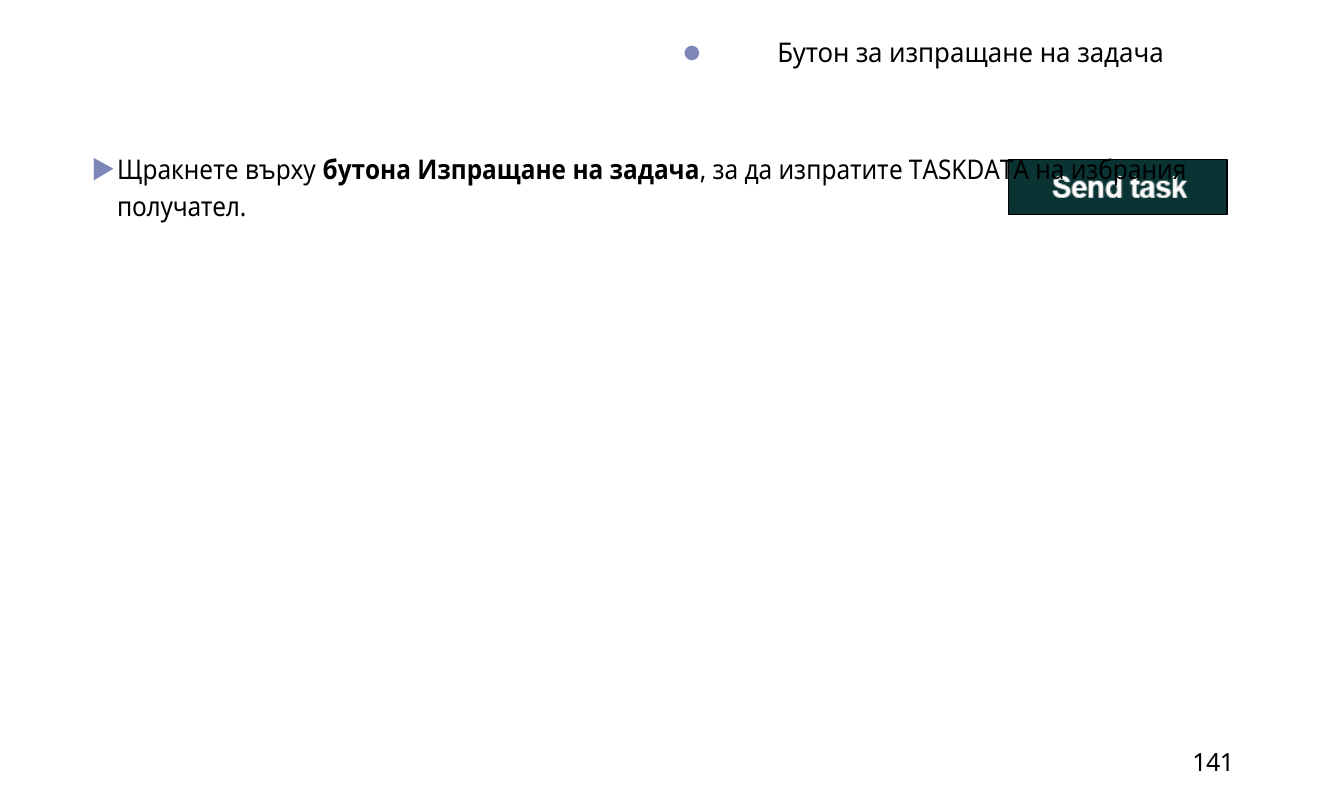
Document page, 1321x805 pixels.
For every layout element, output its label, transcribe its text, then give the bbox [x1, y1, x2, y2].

list Бутон за изпращане на задача [682, 33, 1258, 70]
list Щракнете върху бутона Изпращане на задача, за да изпратите TASKDATA на избрания получател. [91, 150, 1258, 224]
